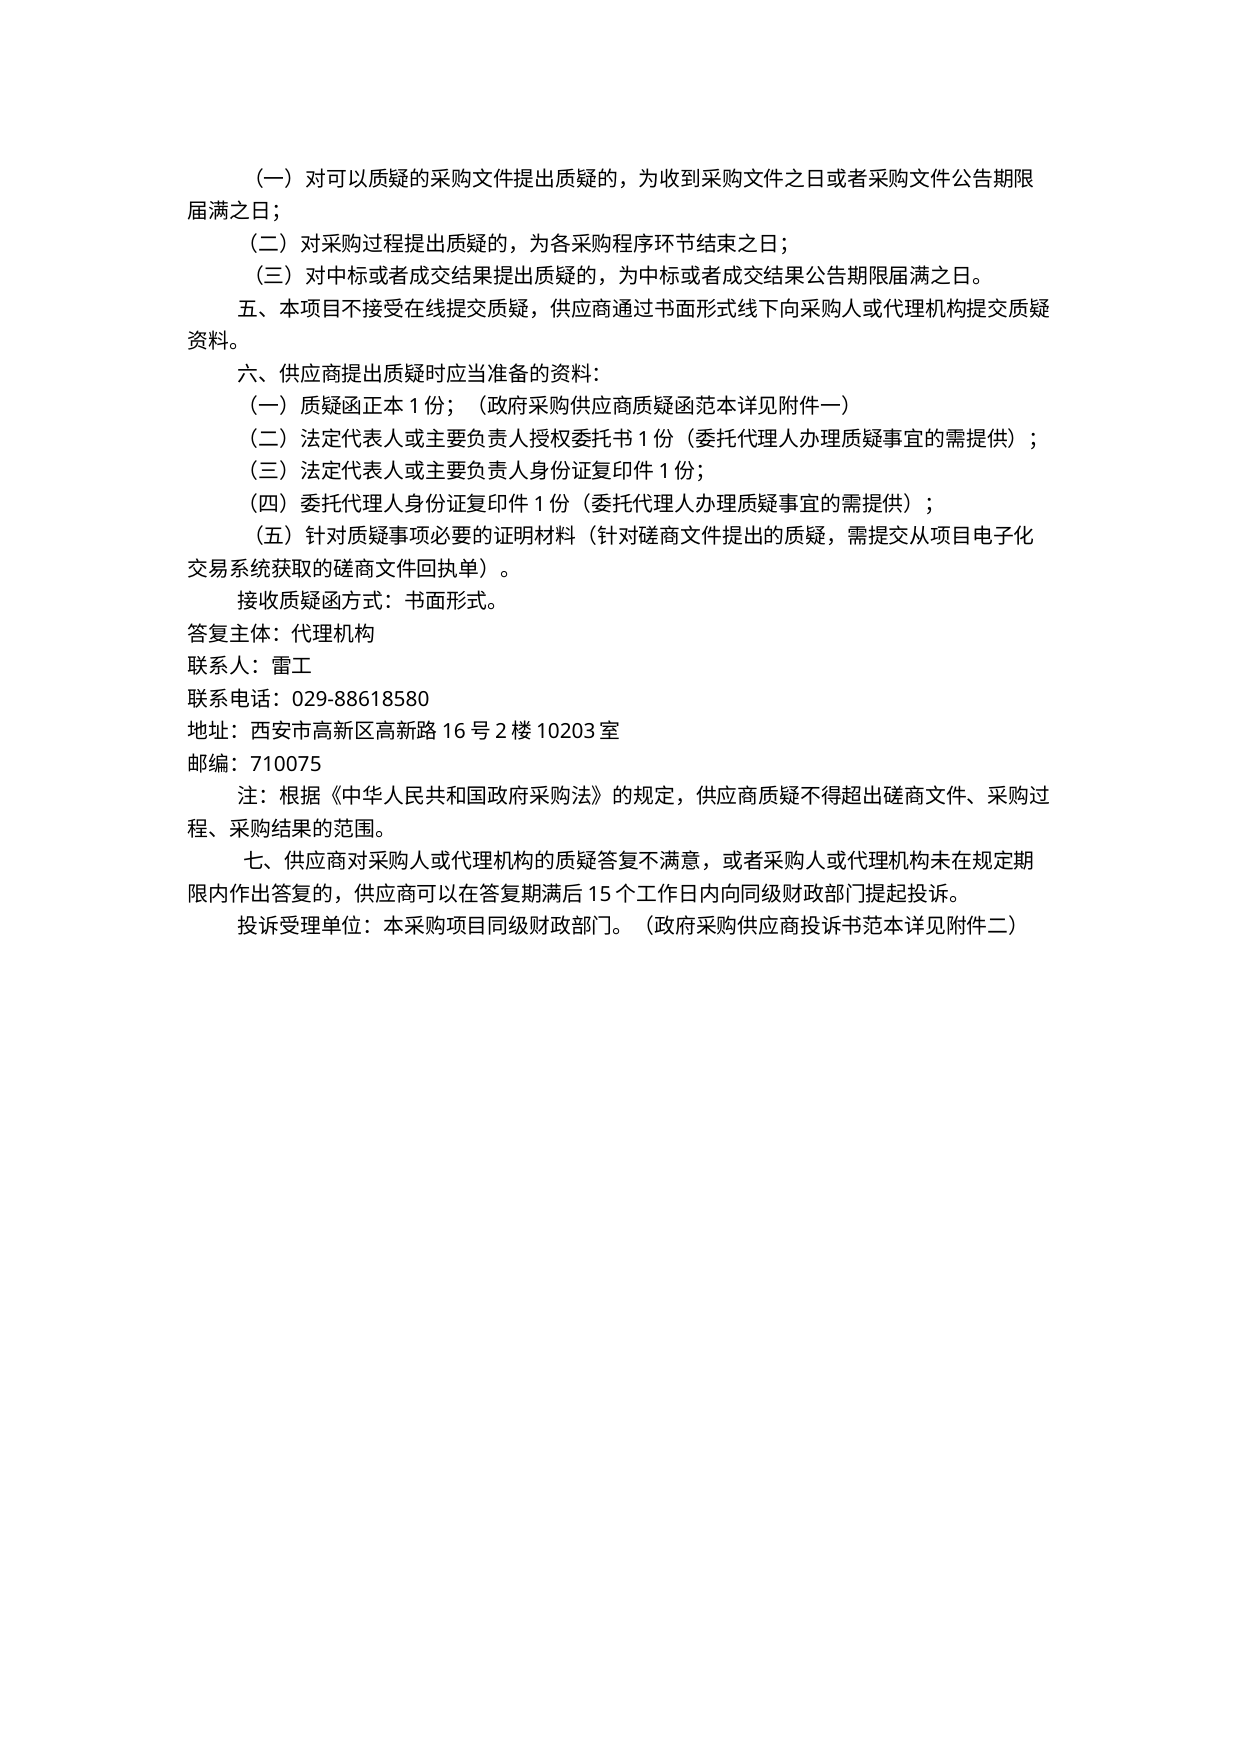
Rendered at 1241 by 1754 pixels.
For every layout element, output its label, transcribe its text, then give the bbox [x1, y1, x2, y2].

text （二）对采购过程提出质疑的，为各采购程序环节结束之日； [187, 227, 1053, 259]
text （二）法定代表人或主要负责人授权委托书1份（委托代理人办理质疑事宜的需提供）； [187, 422, 1053, 454]
text 七、供应商对采购人或代理机构的质疑答复不满意，或者采购人或代理机构未在规定期限内作出答复的，供应商可以在答复期满后15个工作日内向同级财政部门提起投诉。 [187, 844, 1053, 909]
text （一）对可以质疑的采购文件提出质疑的，为收到采购文件之日或者采购文件公告期限届满之日； [187, 162, 1053, 227]
text 五、本项目不接受在线提交质疑，供应商通过书面形式线下向采购人或代理机构提交质疑资料。 [187, 292, 1053, 357]
text 投诉受理单位：本采购项目同级财政部门。（政府采购供应商投诉书范本详见附件二） [187, 909, 1053, 942]
text 联系电话：029-88618580 [187, 682, 1053, 714]
text （五）针对质疑事项必要的证明材料（针对磋商文件提出的质疑，需提交从项目电子化交易系统获取的磋商文件回执单）。 [187, 519, 1053, 584]
text 六、供应商提出质疑时应当准备的资料： [187, 357, 1053, 389]
text （四）委托代理人身份证复印件1份（委托代理人办理质疑事宜的需提供）； [187, 487, 1053, 519]
text 邮编：710075 [187, 747, 1053, 779]
text 地址：西安市高新区高新路16号2楼10203室 [187, 714, 1053, 747]
text 联系人：雷工 [187, 649, 1053, 682]
text （三）法定代表人或主要负责人身份证复印件1份； [187, 454, 1053, 487]
text 注：根据《中华人民共和国政府采购法》的规定，供应商质疑不得超出磋商文件、采购过程、采购结果的范围。 [187, 779, 1053, 844]
text 接收质疑函方式：书面形式。 [187, 584, 1053, 617]
text （三）对中标或者成交结果提出质疑的，为中标或者成交结果公告期限届满之日。 [187, 259, 1053, 292]
text （一）质疑函正本1份；（政府采购供应商质疑函范本详见附件一） [187, 389, 1053, 422]
text 答复主体：代理机构 [187, 617, 1053, 649]
